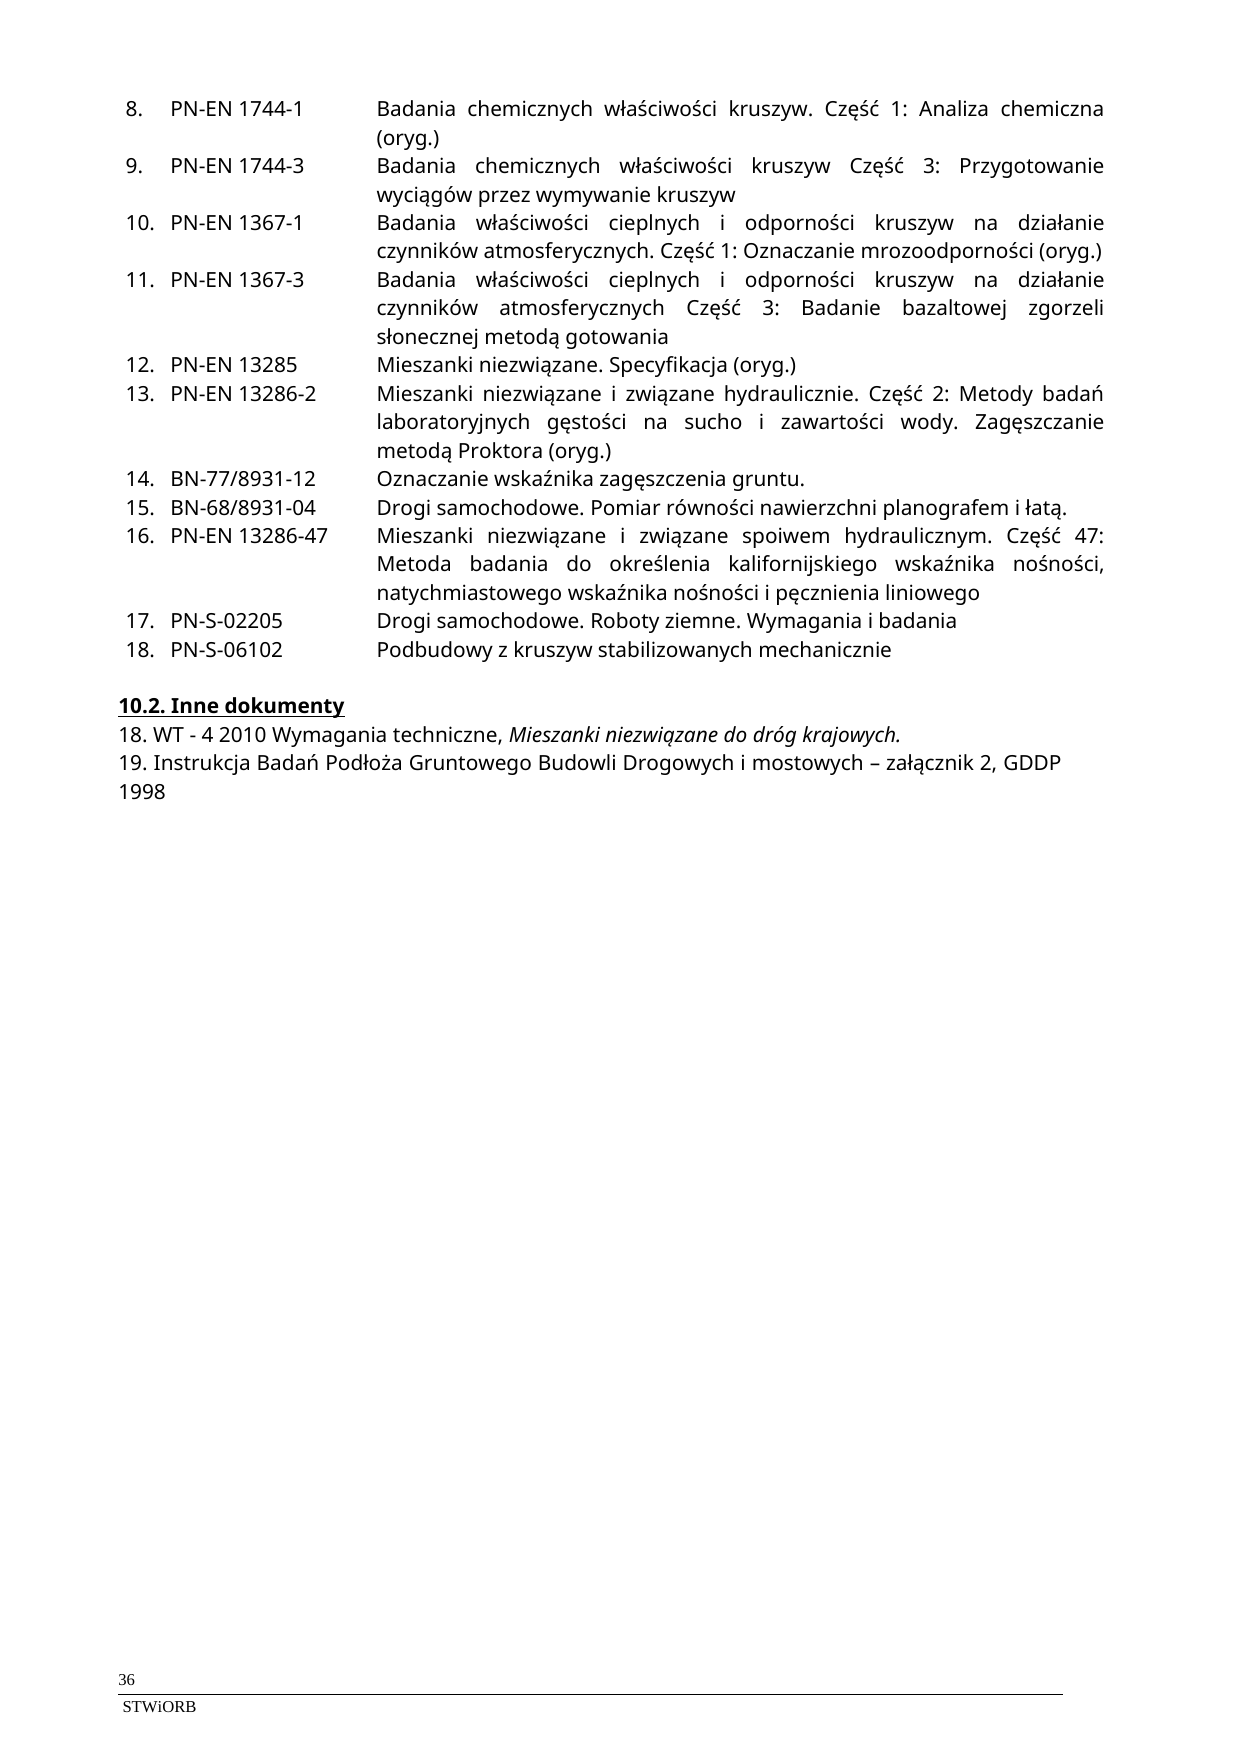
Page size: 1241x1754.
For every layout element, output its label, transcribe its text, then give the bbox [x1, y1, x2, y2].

table_cell 13. [118, 379, 163, 464]
table_cell PN-EN 13286-47 [163, 521, 369, 606]
table_cell Oznaczanie wskaźnika zagęszczenia gruntu. [369, 464, 1112, 493]
table_cell PN-EN 1367-1 [163, 208, 369, 265]
table_cell Mieszanki niezwiązane. Specyfikacja (oryg.) [369, 350, 1112, 379]
text 18. WT - 4 2010 Wymagania techniczne, Mieszanki niezwiązane do dróg krajowych. [118, 720, 1063, 748]
table_cell Drogi samochodowe. Roboty ziemne. Wymagania i badania [369, 606, 1112, 635]
table_cell Mieszanki niezwiązane i związane spoiwem hydraulicznym. Część 47: Metoda badania do określenia kalifornijskiego wskaźnika nośności, natychmiastowego wskaźnika nośności i pęcznienia liniowego [369, 521, 1112, 606]
table_cell 17. [118, 606, 163, 635]
table_cell 8. [118, 95, 163, 151]
table_cell PN-S-06102 [163, 635, 369, 663]
table_cell Badania chemicznych właściwości kruszyw. Część 1: Analiza chemiczna (oryg.) [369, 95, 1112, 151]
table_cell PN-S-02205 [163, 606, 369, 635]
table_cell Badania chemicznych właściwości kruszyw Część 3: Przygotowanie wyciągów przez wymywanie kruszyw [369, 151, 1112, 208]
table_cell Badania właściwości cieplnych i odporności kruszyw na działanie czynników atmosferycznych Część 3: Badanie bazaltowej zgorzeli słonecznej metodą gotowania [369, 265, 1112, 350]
table_cell Badania właściwości cieplnych i odporności kruszyw na działanie czynników atmosferycznych. Część 1: Oznaczanie mrozoodporności (oryg.) [369, 208, 1112, 265]
table_cell 9. [118, 151, 163, 208]
table_cell 12. [118, 350, 163, 379]
table_cell PN-EN 13286-2 [163, 379, 369, 464]
table_cell 11. [118, 265, 163, 350]
table_cell 15. [118, 493, 163, 521]
table_cell 14. [118, 464, 163, 493]
table_cell PN-EN 1744-1 [163, 95, 369, 151]
text 10.2. Inne dokumenty [118, 692, 1063, 720]
table_cell 10. [118, 208, 163, 265]
table_cell 18. [118, 635, 163, 663]
table_cell BN-77/8931-12 [163, 464, 369, 493]
table_cell Mieszanki niezwiązane i związane hydraulicznie. Część 2: Metody badań laboratoryjnych gęstości na sucho i zawartości wody. Zagęszczanie metodą Proktora (oryg.) [369, 379, 1112, 464]
table_cell PN-EN 13285 [163, 350, 369, 379]
table_cell BN-68/8931-04 [163, 493, 369, 521]
table_cell PN-EN 1744-3 [163, 151, 369, 208]
table_cell 16. [118, 521, 163, 606]
table_cell Podbudowy z kruszyw stabilizowanych mechanicznie [369, 635, 1112, 663]
table_cell Drogi samochodowe. Pomiar równości nawierzchni planografem i łatą. [369, 493, 1112, 521]
table_cell PN-EN 1367-3 [163, 265, 369, 350]
text 19. Instrukcja Badań Podłoża Gruntowego Budowli Drogowych i mostowych – załącznik 2, GDDP 1998 [118, 748, 1063, 805]
